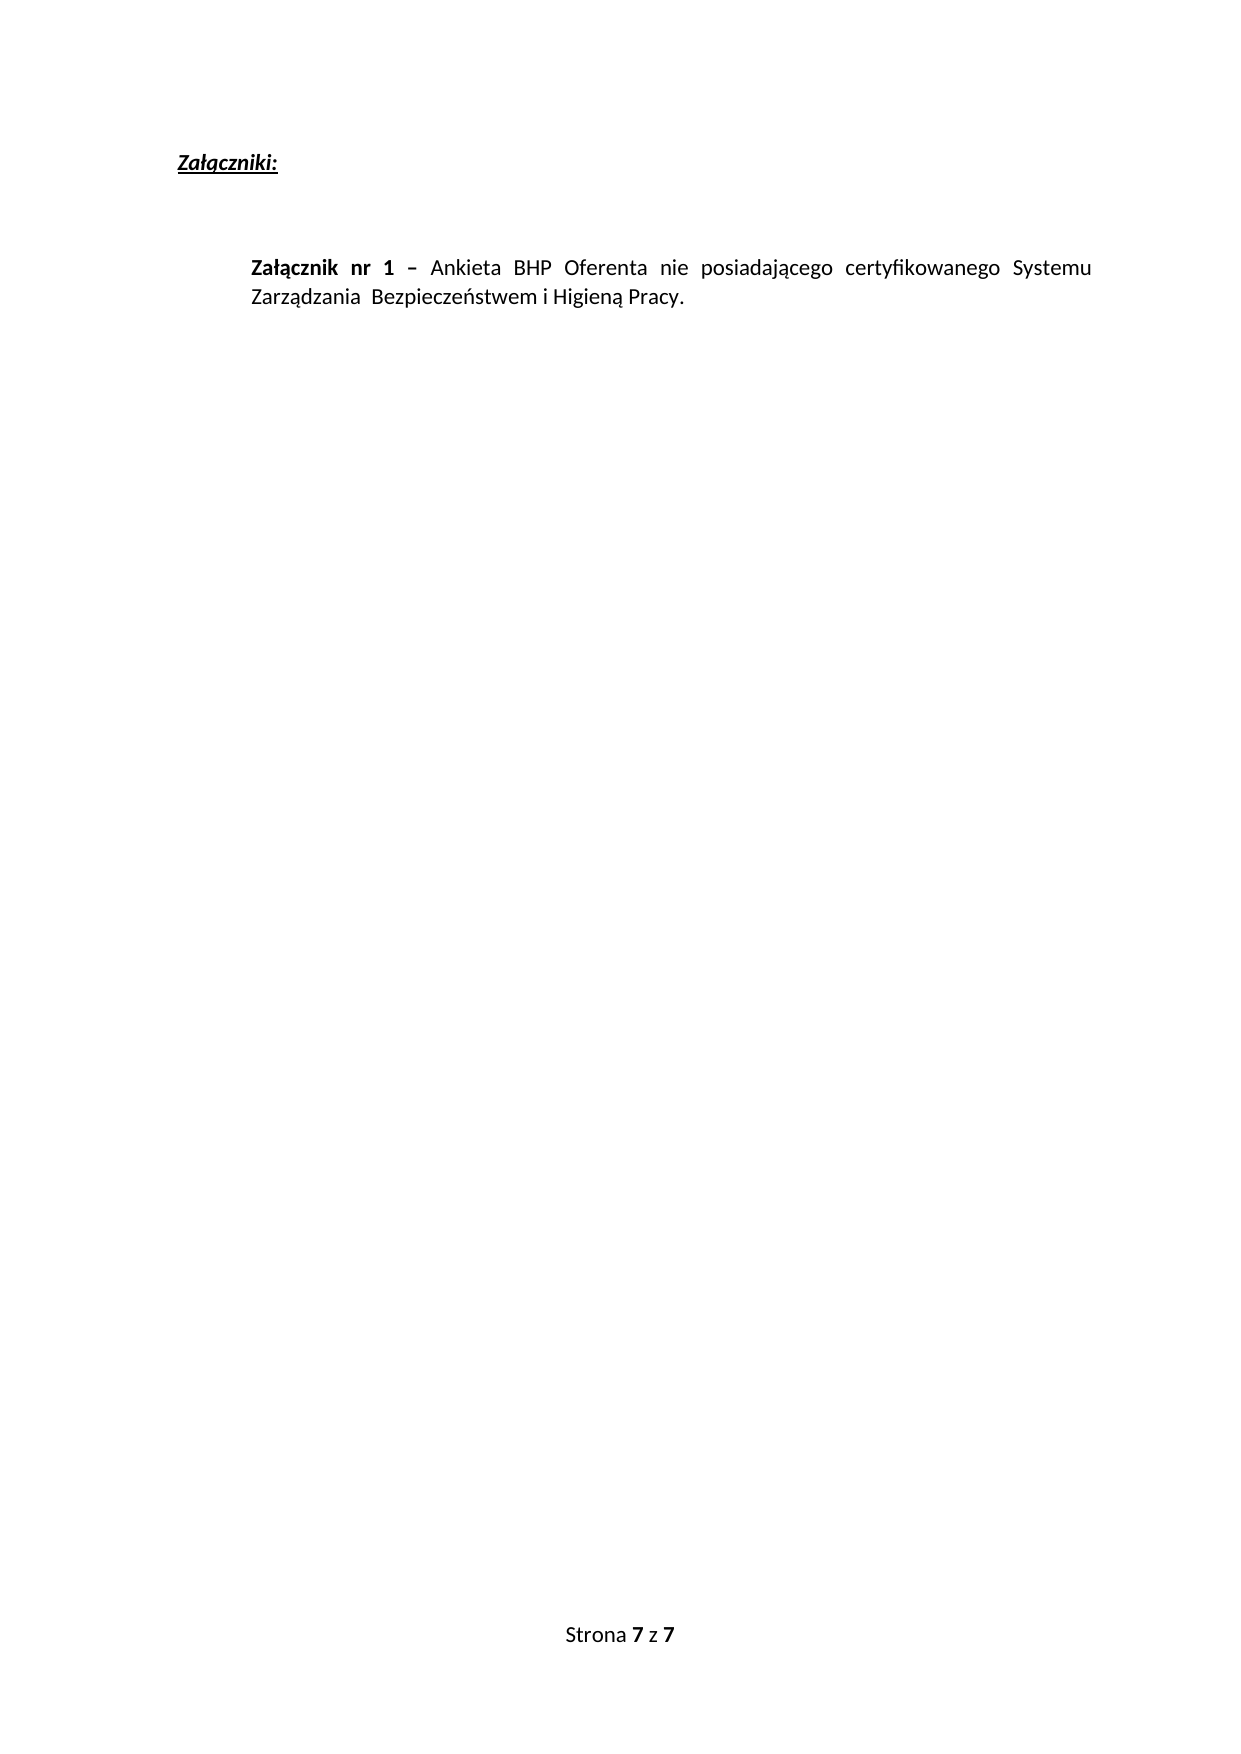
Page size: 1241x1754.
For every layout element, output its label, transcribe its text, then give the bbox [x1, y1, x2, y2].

text Załącznik nr 1 – Ankieta BHP Oferenta nie posiadającego certyfikowanego Systemu Zarządzania Bezpieczeństwem i Higieną Pracy. [251, 253, 1093, 310]
text Załączniki: [177, 148, 1093, 176]
